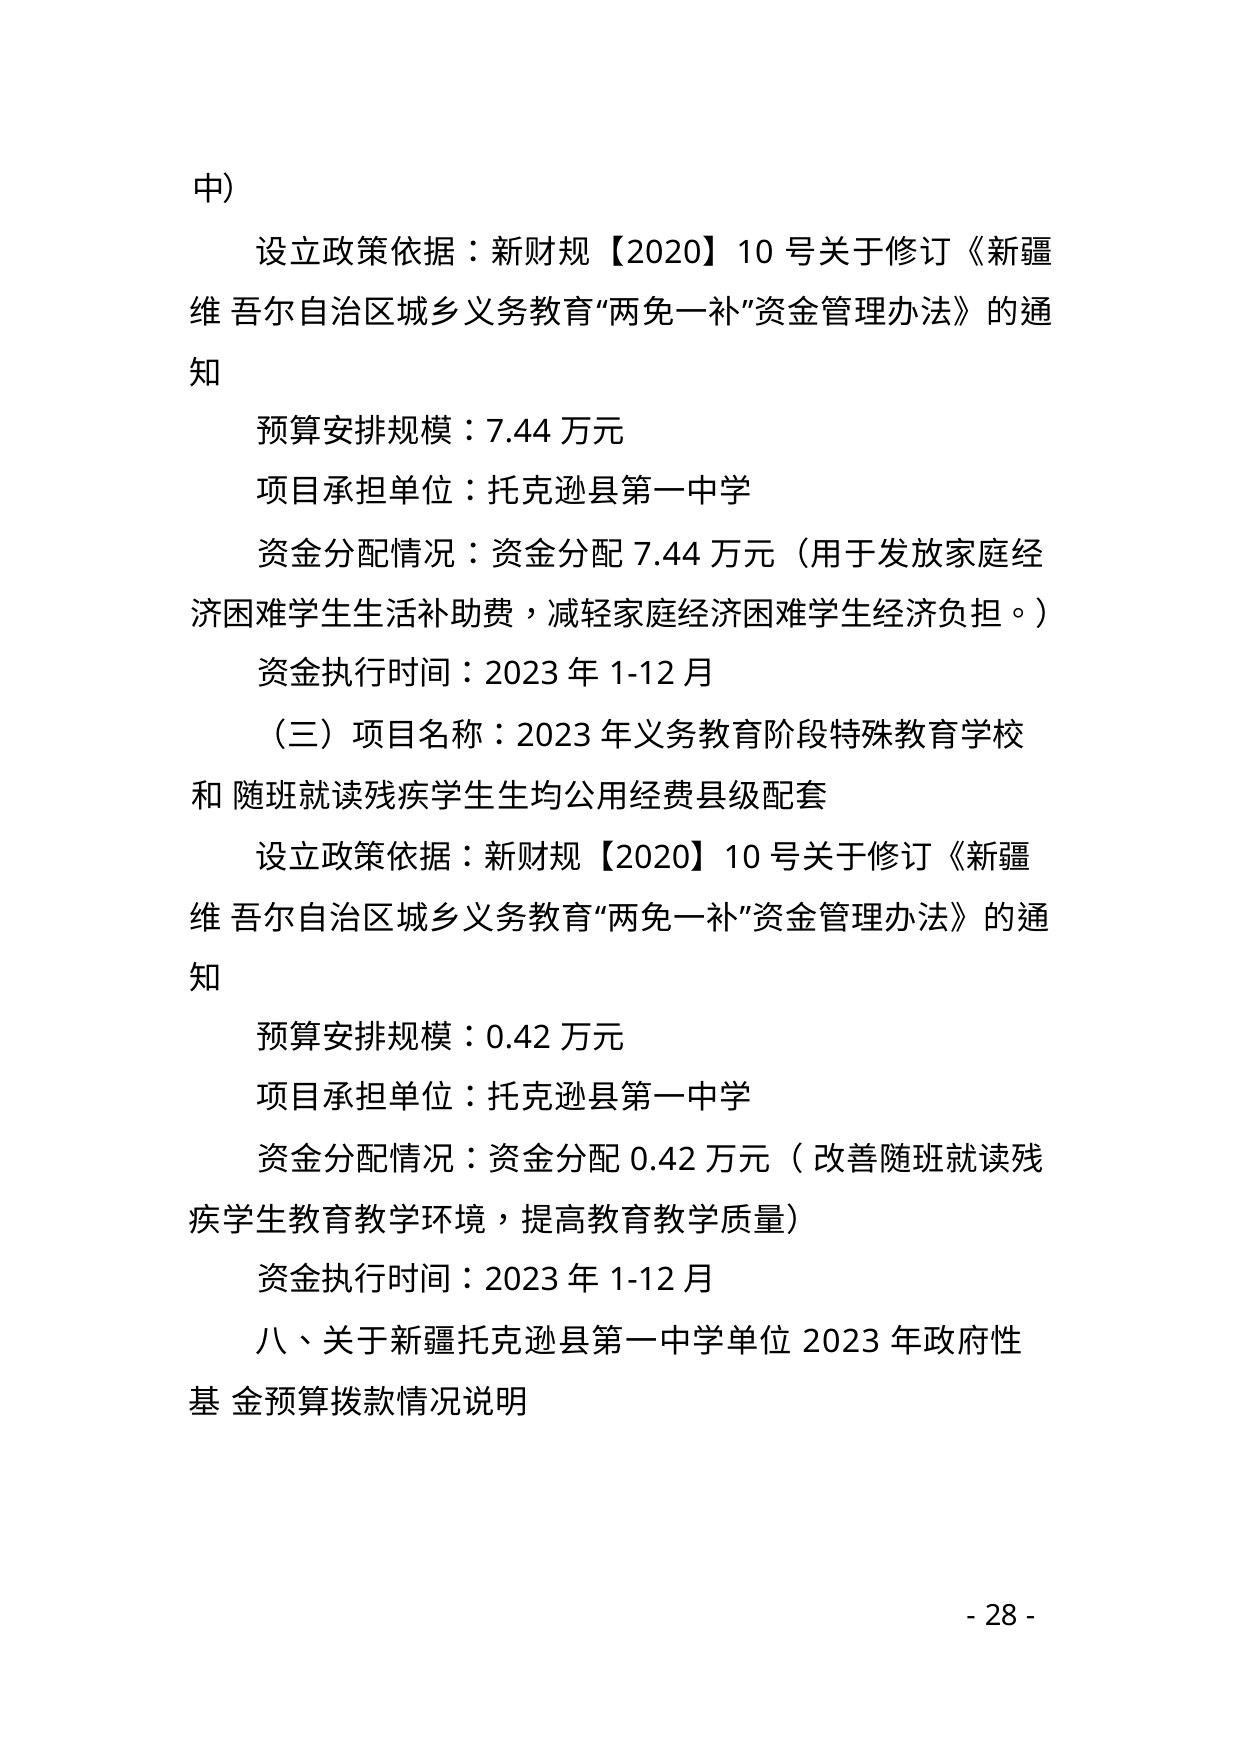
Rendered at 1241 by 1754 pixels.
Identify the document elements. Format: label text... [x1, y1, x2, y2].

text 资金分配情况：资金分配 0.42 万元（ 改善随班就读残 疾学生教育教学环境，提高教育教学质量） [189, 1136, 1053, 1241]
text 资金执行时间：2023 年 1-12 月 [257, 1258, 1069, 1298]
text （三）项目名称：2023 年义务教育阶段特殊教育学校和 随班就读残疾学生生均公用经费县级配套 [191, 712, 1053, 817]
text 八、关于新疆托克逊县第一中学单位 2023 年政府性基 金预算拨款情况说明 [189, 1318, 1053, 1423]
text 设立政策依据：新财规【2020】10 号关于修订《新疆维 吾尔自治区城乡义务教育“两免一补”资金管理办法》的通 知 [189, 834, 1053, 999]
text 项目承担单位：托克逊县第一中学 [256, 470, 1069, 510]
text 资金分配情况：资金分配 7.44 万元（用于发放家庭经 济困难学生生活补助费，减轻家庭经济困难学生经济负担。） [190, 531, 1069, 635]
text 设立政策依据：新财规【2020】10 号关于修订《新疆维 吾尔自治区城乡义务教育“两免一补”资金管理办法》的通 知 [189, 228, 1053, 394]
text 资金执行时间：2023 年 1-12 月 [257, 652, 1069, 692]
text 项目承担单位：托克逊县第一中学 [256, 1076, 1069, 1116]
text 预算安排规模：7.44 万元 [257, 411, 1069, 451]
text 预算安排规模：0.42 万元 [257, 1016, 1069, 1056]
text 中） [192, 168, 1069, 208]
